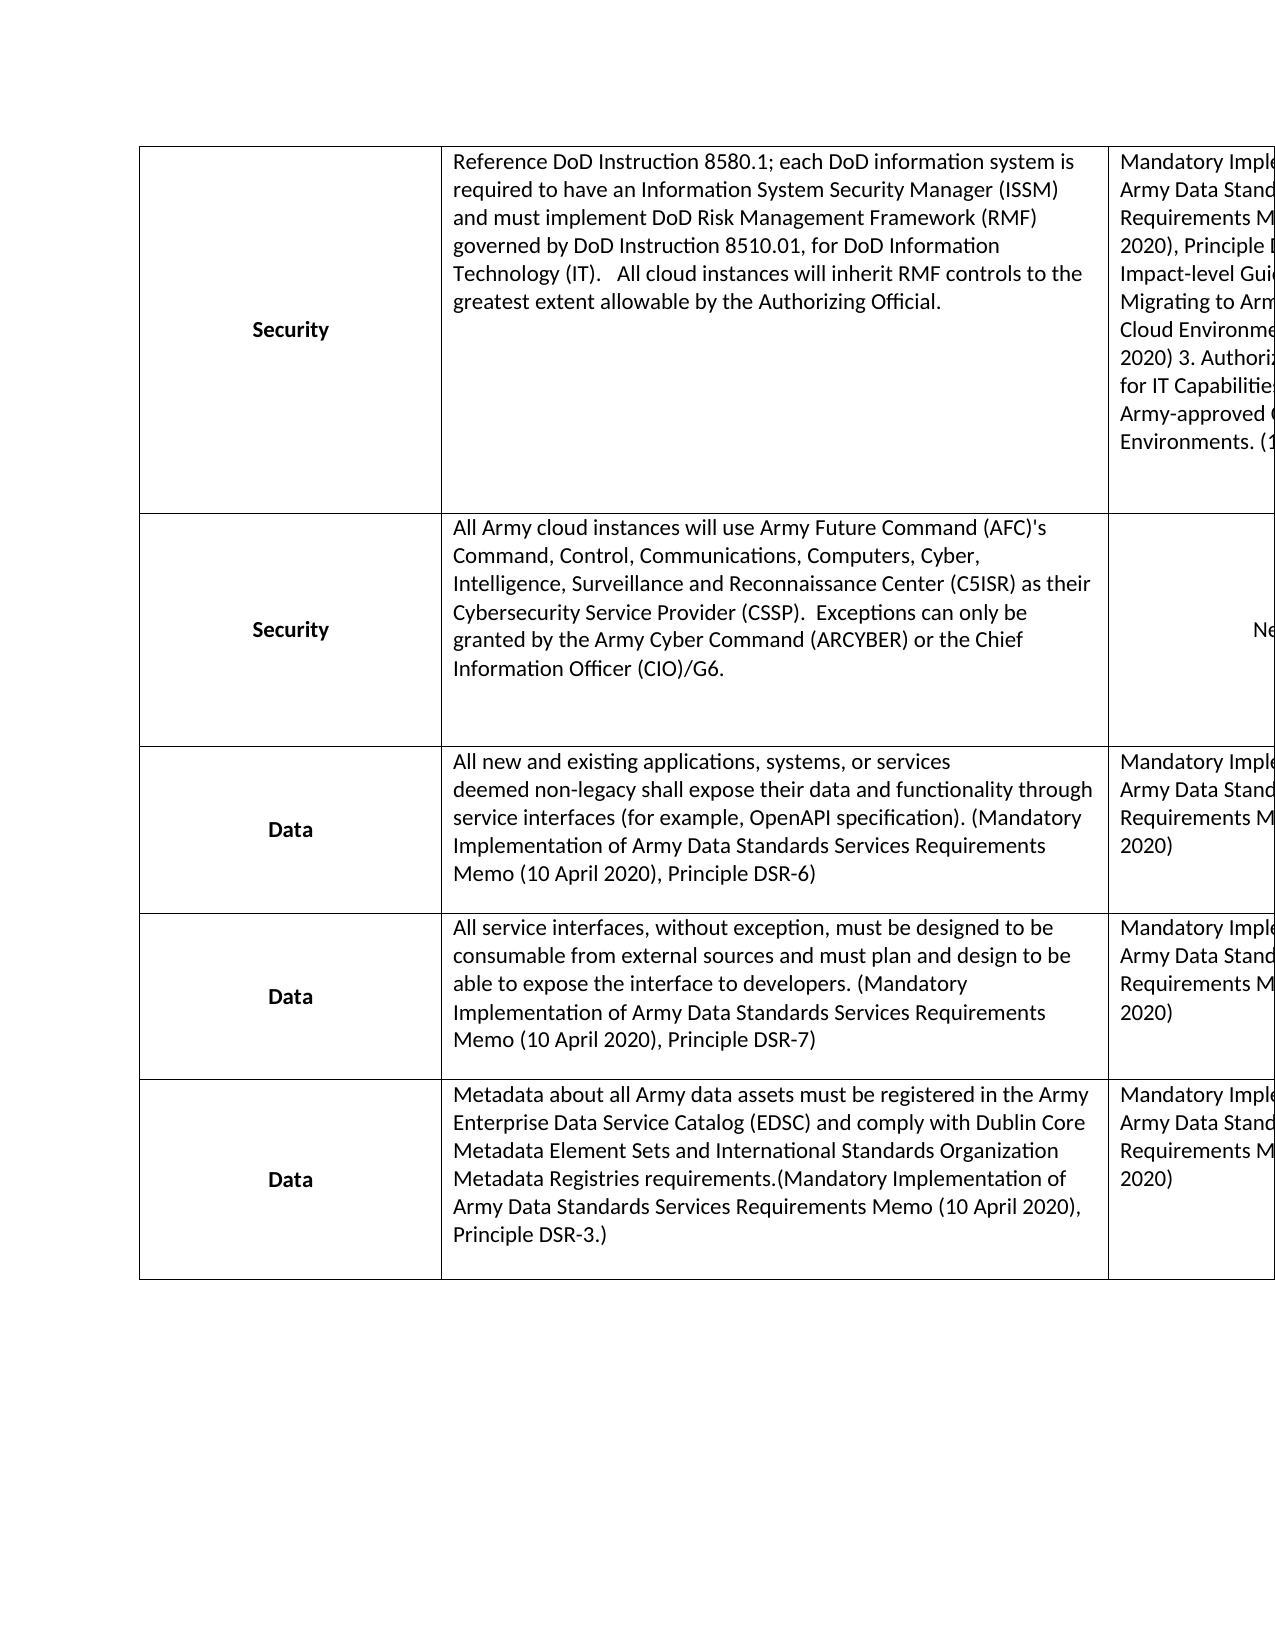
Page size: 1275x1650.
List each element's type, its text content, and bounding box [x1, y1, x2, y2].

table_cell All new and existing applications, systems, or services deemed non-legacy shall expose their data and functionality through service interfaces (for example, OpenAPI specification). (Mandatory Implementation of Army Data Standards Services Requirements Memo (10 April 2020), Principle DSR-6) [442, 747, 1108, 912]
table_cell Security [140, 147, 441, 512]
table_cell Data [140, 1080, 441, 1279]
table_cell Data [140, 914, 441, 1079]
table_cell Metadata about all Army data assets must be registered in the Army Enterprise Data Service Catalog (EDSC) and comply with Dublin Core Metadata Element Sets and International Standards Organization Metadata Registries requirements.(Mandatory Implementation of Army Data Standards Services Requirements Memo (10 April 2020), Principle DSR-3.) [442, 1080, 1108, 1279]
table_cell All Army cloud instances will use Army Future Command (AFC)'s Command, Control, Communications, Computers, Cyber, Intelligence, Surveillance and Reconnaissance Center (C5ISR) as their Cybersecurity Service Provider (CSSP). Exceptions can only be granted by the Army Cyber Command (ARCYBER) or the Chief Information Officer (CIO)/G6. [442, 514, 1108, 746]
table_cell All service interfaces, without exception, must be designed to be consumable from external sources and must plan and design to be able to expose the interface to developers. (Mandatory Implementation of Army Data Standards Services Requirements Memo (10 April 2020), Principle DSR-7) [442, 914, 1108, 1079]
table_cell Mandatory Implementation of Army Data Standards Services Requirements Memo (10 April 2020), Principle DSR-1. 2. Impact-level Guidance for Data Migrating to Army-approved Cloud Environments (1 May 2020) 3. Authorization Guidance for IT Capabilities Migrating to Army-approved Cloud Environments. (1 May 2020) [1109, 147, 1274, 512]
table_cell Mandatory Implementation of Army Data Standards Services Requirements Memo (10 April 2020) [1109, 747, 1274, 912]
table_cell Security [140, 514, 441, 746]
table_cell Reference DoD Instruction 8580.1; each DoD information system is required to have an Information System Security Manager (ISSM) and must implement DoD Risk Management Framework (RMF) governed by DoD Instruction 8510.01, for DoD Information Technology (IT). All cloud instances will inherit RMF controls to the greatest extent allowable by the Authorizing Official. [442, 147, 1108, 512]
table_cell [1109, 1080, 1274, 1279]
table_cell Mandatory Implementation of Army Data Standards Services Requirements Memo (10 April 2020) [1109, 914, 1274, 1079]
table_cell Data [140, 747, 441, 912]
table_cell New [1109, 514, 1274, 746]
